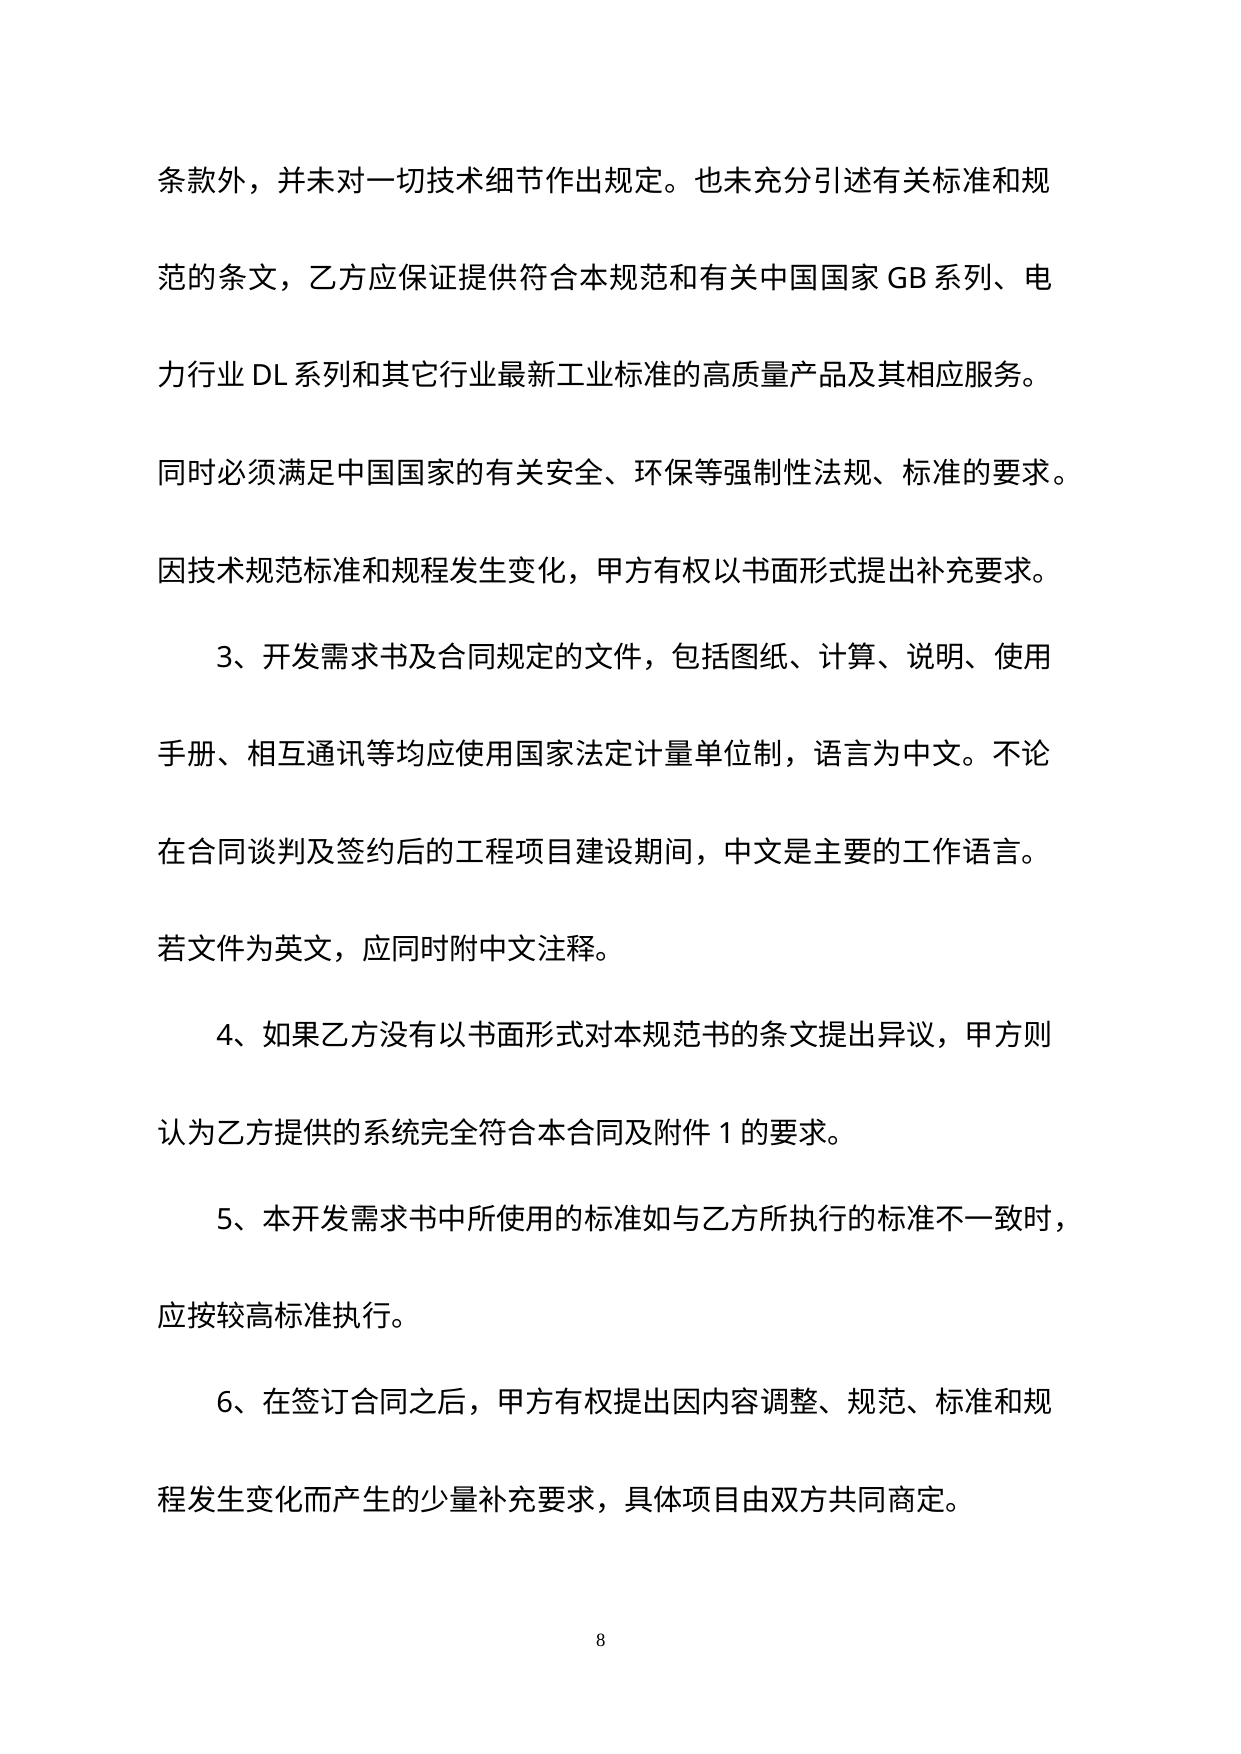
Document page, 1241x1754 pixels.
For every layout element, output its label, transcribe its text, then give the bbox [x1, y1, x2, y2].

text 3、开发需求书及合同规定的文件，包括图纸、计算、说明、使用手册、相互通讯等均应使用国家法定计量单位制，语言为中文。不论在合同谈判及签约后的工程项目建设期间，中文是主要的工作语言。若文件为英文，应同时附中文注释。 [158, 622, 1053, 979]
text 4、如果乙方没有以书面形式对本规范书的条文提出异议，甲方则认为乙方提供的系统完全符合本合同及附件1的要求。 [158, 1001, 1053, 1163]
text 5、本开发需求书中所使用的标准如与乙方所执行的标准不一致时，应按较高标准执行。 [158, 1184, 1053, 1347]
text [158, 146, 1053, 601]
text 6、在签订合同之后，甲方有权提出因内容调整、规范、标准和规程发生变化而产生的少量补充要求，具体项目由双方共同商定。 [158, 1368, 1053, 1530]
